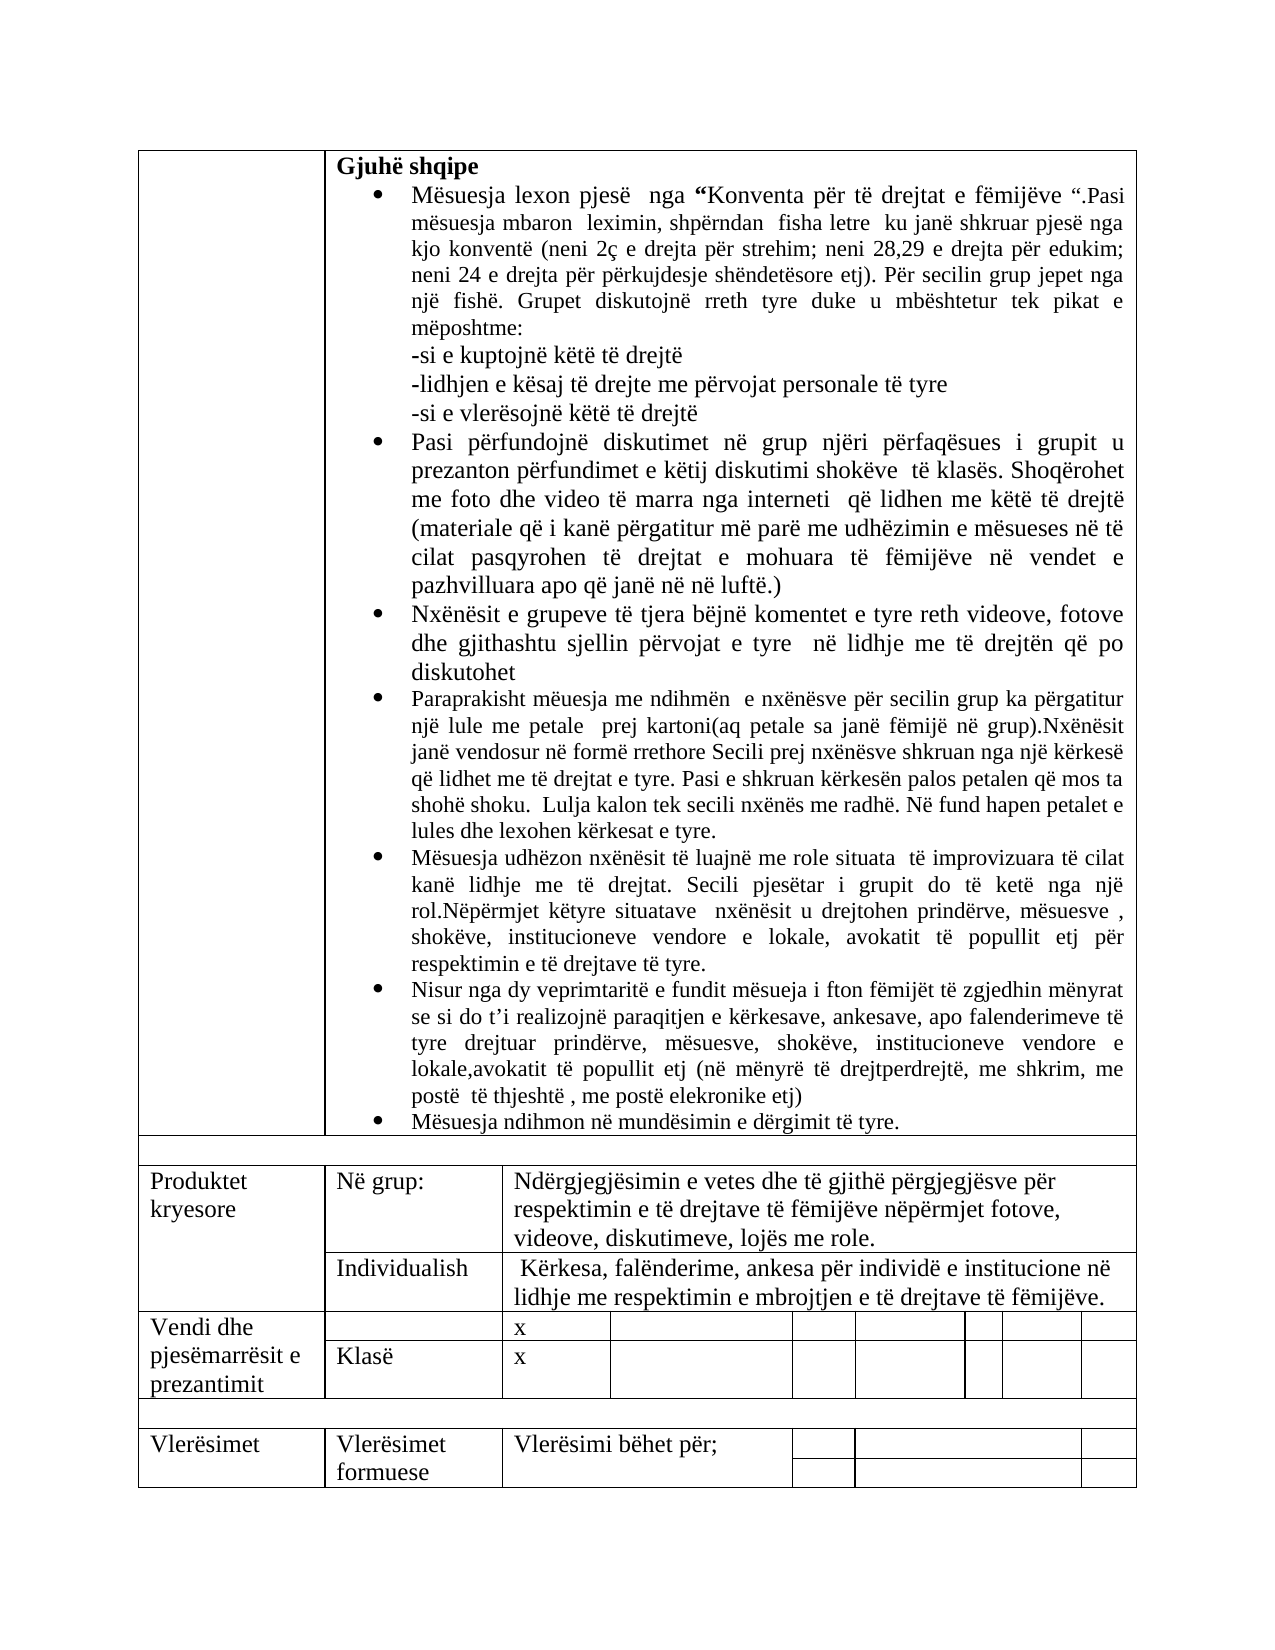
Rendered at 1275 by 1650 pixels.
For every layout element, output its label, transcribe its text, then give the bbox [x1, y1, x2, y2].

table_cell [1003, 1312, 1081, 1340]
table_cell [139, 151, 324, 1135]
table_cell Kërkesa, falënderime, ankesa për individë e institucione në lidhje me respektimin e mbrojtjen e të drejtave të fëmijëve. [503, 1253, 1136, 1311]
table_cell [793, 1341, 855, 1398]
table_cell [139, 1399, 1136, 1428]
table_cell [793, 1459, 854, 1487]
table_cell [1082, 1312, 1136, 1340]
table_cell Individualish [326, 1253, 502, 1311]
table_cell x [503, 1341, 610, 1398]
table_cell [1082, 1429, 1136, 1457]
table_cell Klasë [326, 1341, 502, 1398]
table_cell Produktet kryesore [139, 1166, 324, 1311]
table_cell [611, 1341, 792, 1398]
table_cell Vendi dhe pjesëmarrësit e prezantimit [139, 1312, 324, 1398]
table_cell Vlerësimet [139, 1429, 324, 1487]
table_cell [966, 1341, 1002, 1398]
table_cell Vlerësimi bëhet për; demonstrimin e të kuptuarit të temës gjykimin argumentet idetë dhe informacionin rreth temës përcaktimin e qëllimit të të folurit, shprehjen saktë dhe kuptueshëm të mendimit. bashkëpunimin në grup [503, 1429, 792, 1487]
table_cell [856, 1459, 1081, 1487]
table_cell [611, 1312, 792, 1340]
table_cell [793, 1429, 854, 1457]
table_cell [966, 1312, 1002, 1340]
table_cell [326, 151, 1136, 1135]
table_cell [856, 1429, 1081, 1457]
table_cell x [503, 1312, 610, 1340]
table_cell [856, 1312, 964, 1340]
table_cell [1082, 1459, 1136, 1487]
table_cell [1003, 1341, 1081, 1398]
table_cell Ndërgjegjësimin e vetes dhe të gjithë përgjegjësve për respektimin e të drejtave të fëmijëve nëpërmjet fotove, videove, diskutimeve, lojës me role. [503, 1166, 1136, 1252]
table_cell Vlerësimet formuese (Gjatë projektit) [326, 1429, 502, 1487]
table_cell [856, 1341, 964, 1398]
table_cell [326, 1312, 502, 1340]
table_cell [139, 1136, 1136, 1165]
table_cell Në grup: [326, 1166, 502, 1252]
table_cell [1082, 1341, 1136, 1398]
table_cell [793, 1312, 855, 1340]
